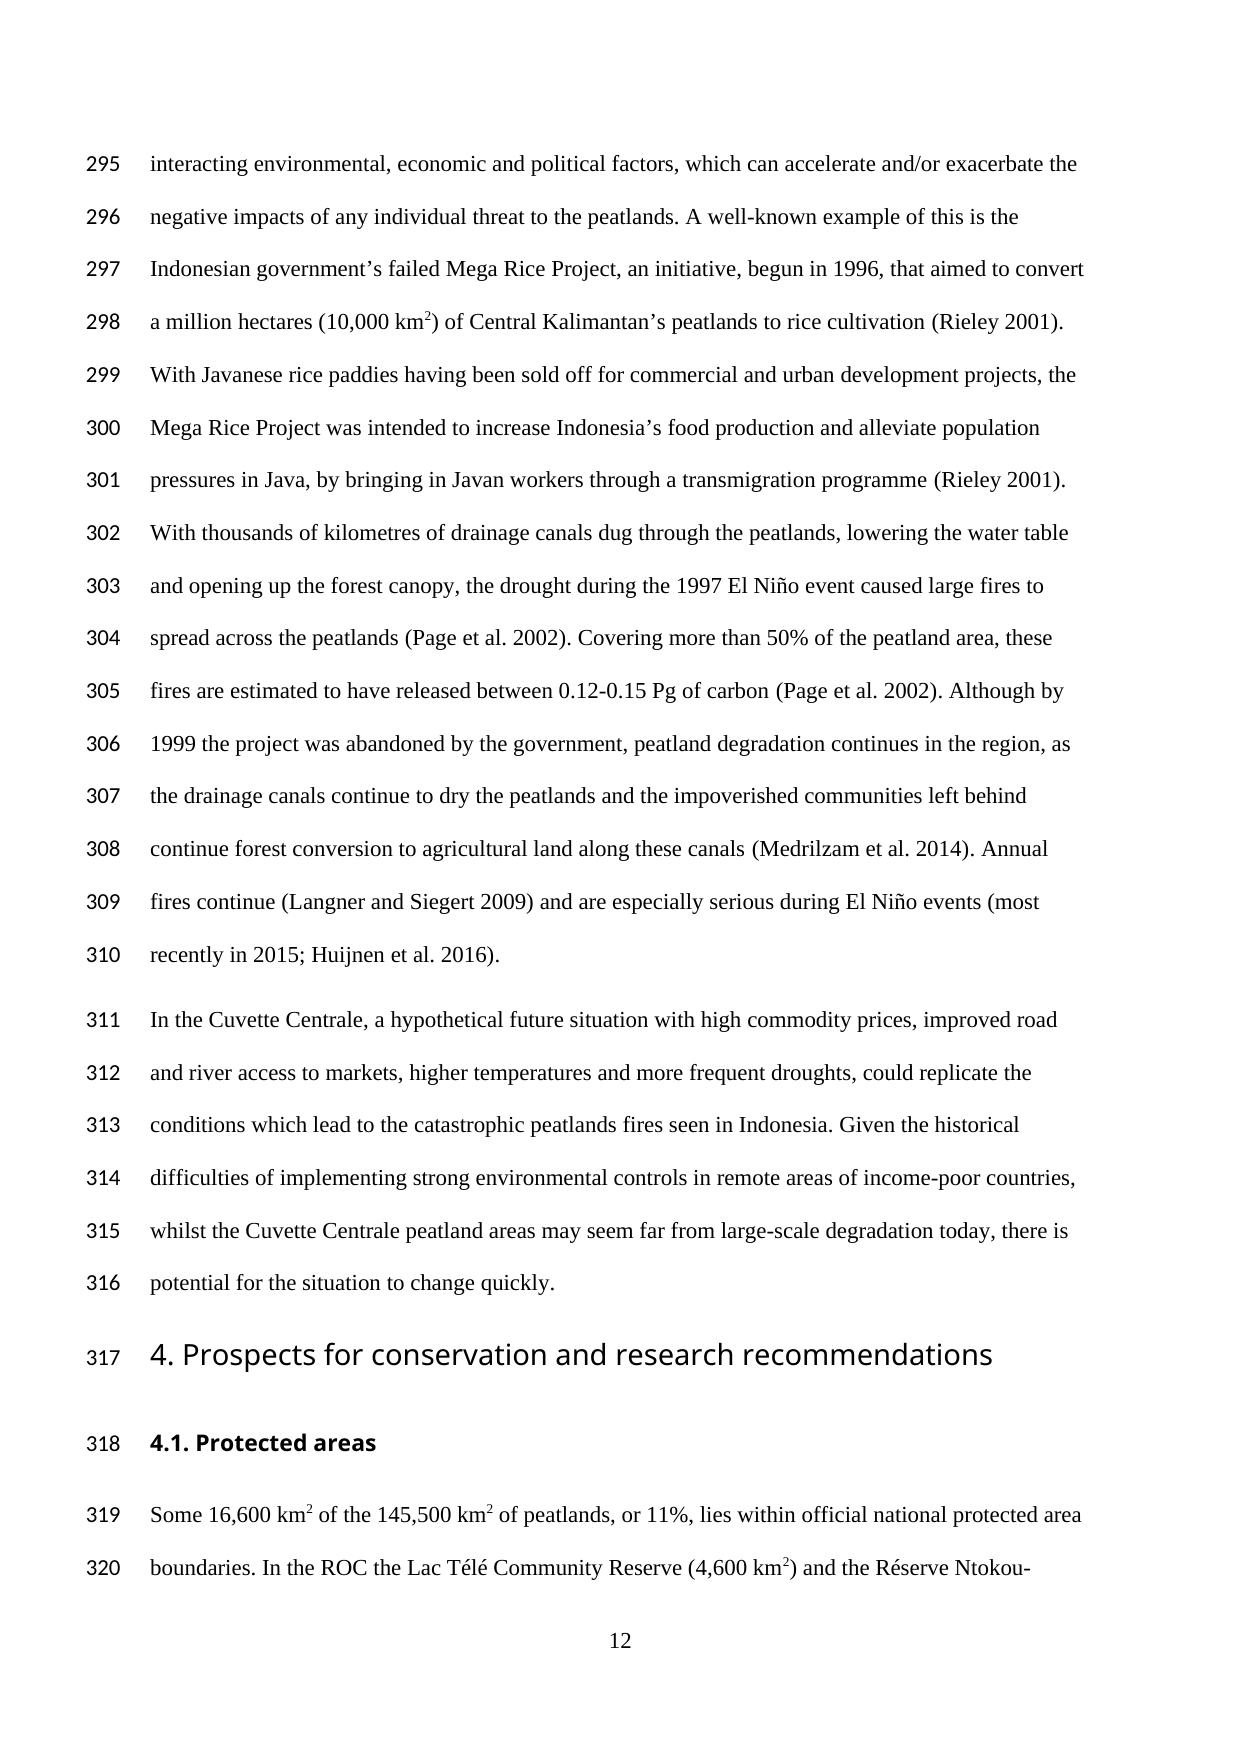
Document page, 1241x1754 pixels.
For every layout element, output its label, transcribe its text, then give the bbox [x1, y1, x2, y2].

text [150, 1501, 1090, 1581]
text In the Cuvette Centrale, a hypothetical future situation with high commodity prices, improved road and river access to markets, higher temperatures and more frequent droughts, could replicate the conditions which lead to the catastrophic peatlands fires seen in Indonesia. Given the historical difficulties of implementing strong environmental controls in remote areas of income-poor countries, whilst the Cuvette Centrale peatland areas may seem far from large-scale degradation today, there is potential for the situation to change quickly. [150, 1006, 1090, 1296]
text 4. Prospects for conservation and research recommendations [150, 1334, 1090, 1374]
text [150, 150, 1090, 967]
text 4.1. Protected areas [150, 1426, 1090, 1458]
